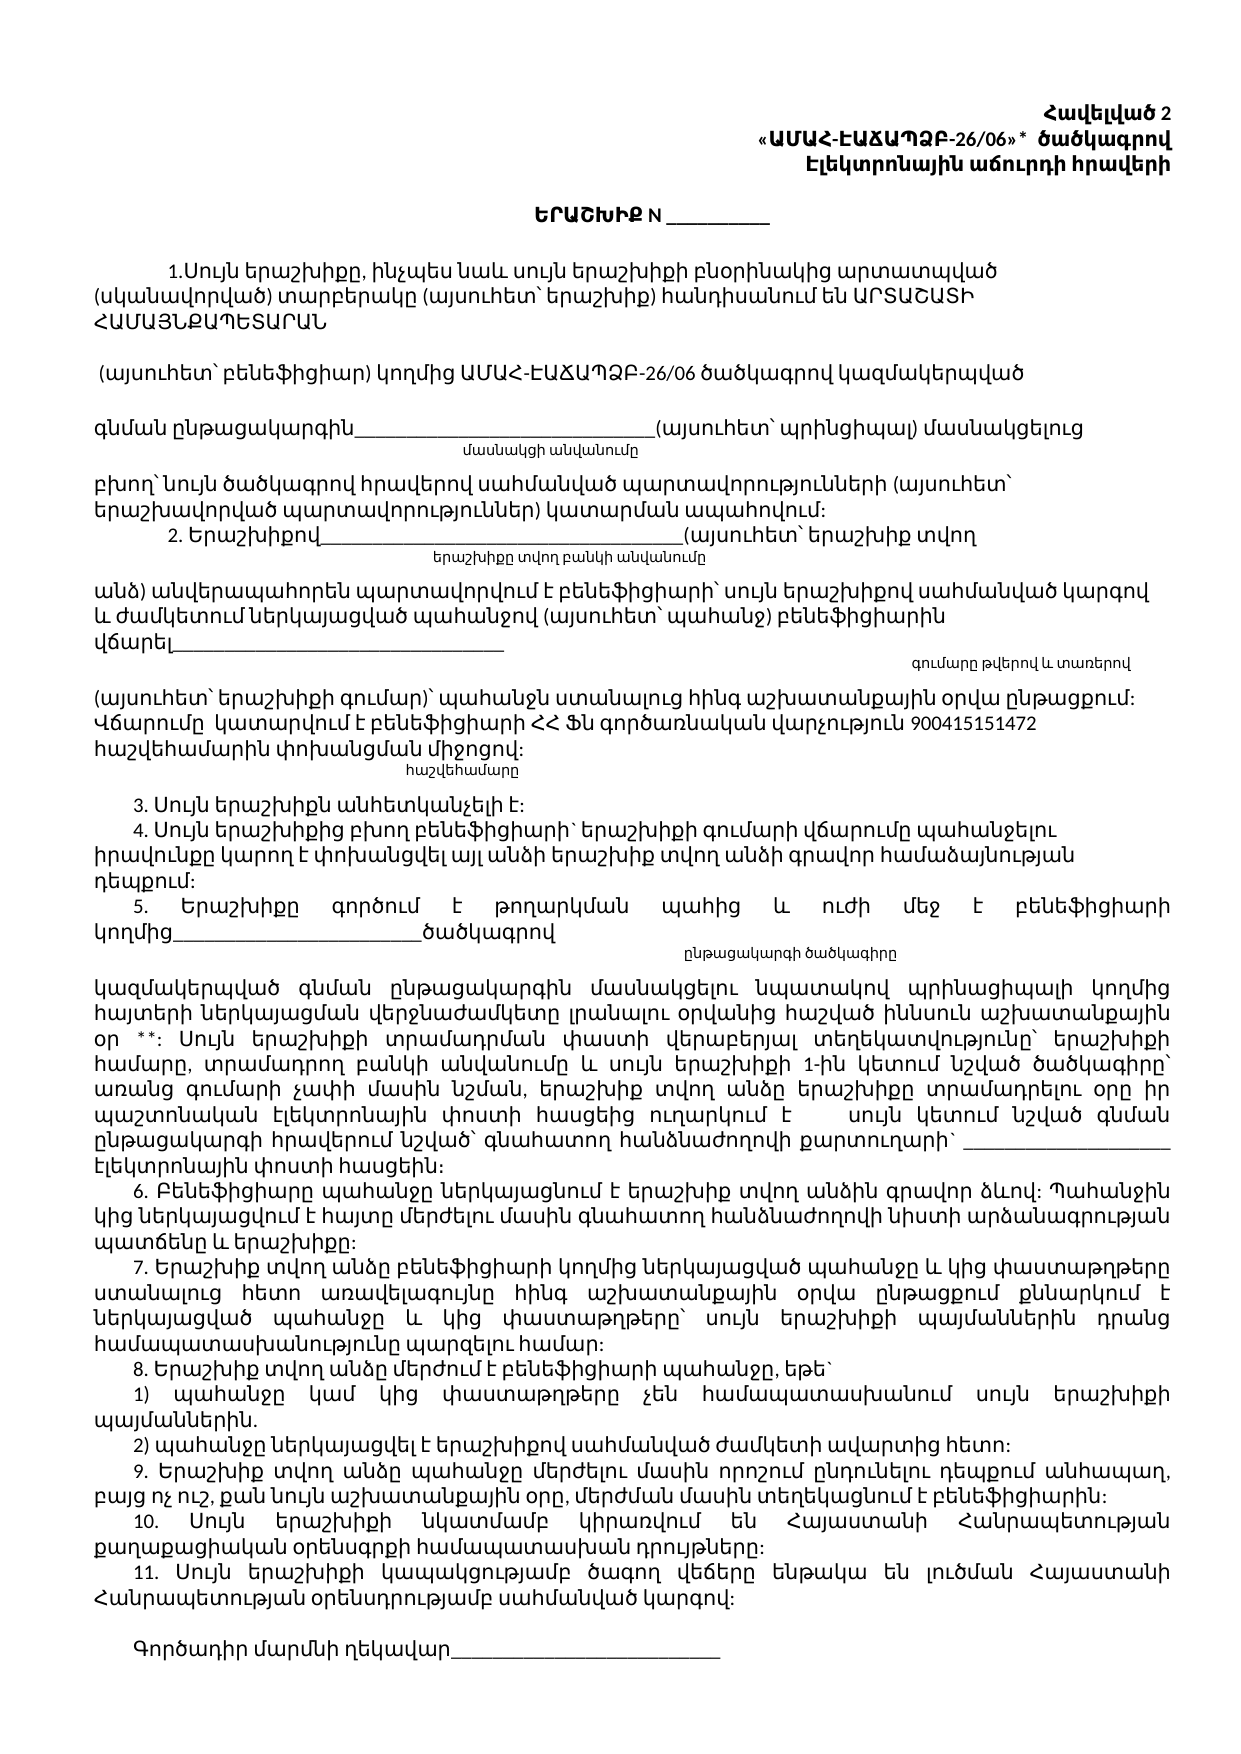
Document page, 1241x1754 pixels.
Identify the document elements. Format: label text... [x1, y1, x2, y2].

text 9. Երաշխիք տվող անձը պահանջը մերժելու մասին որոշում ընդունելու դեպքում անհապաղ, բայց ոչ ուշ, քան նույն աշխատանքային օրը, մերժման մասին տեղեկացնում է բենեֆիցիարին: [94, 1458, 1171, 1509]
text անձ) անվերապահորեն պարտավորվում է բենեֆիցիարի՝ սույն երաշխիքով սահմանված կարգով և ժամկետում ներկայացված պահանջով (այսուհետ՝ պահանջ) բենեֆիցիարին վճարել________________________________ [94, 578, 1171, 654]
text 4. Սույն երաշխիքից բխող բենեֆիցիարի` երաշխիքի գումարի վճարումը պահանջելու իրավունքը կարող է փոխանցվել այլ անձի երաշխիք տվող անձի գրավոր համաձայնության դեպքում: [94, 817, 1171, 893]
text ԵՐԱՇԽԻՔ N __________ [94, 202, 1171, 227]
text Հավելված 2 [94, 100, 1171, 126]
text 8. Երաշխիք տվող անձը մերժում է բենեֆիցիարի պահանջը, եթե` [94, 1356, 1171, 1382]
text Էլեկտրոնային աճուրդի հրավերի [94, 151, 1171, 177]
text Գործադիր մարմնի ղեկավար__________________________ [94, 1636, 1171, 1661]
text բխող՝ նույն ծածկագրով հրավերով սահմանված պարտավորությունների (այսուհետ՝ երաշխավորված պարտավորություններ) կատարման ապահովում: [94, 472, 1171, 522]
text 11. Սույն երաշխիքի կապակցությամբ ծագող վեճերը ենթակա են լուծման Հայաստանի Հանրապետության օրենսդրությամբ սահմանված կարգով: [94, 1559, 1171, 1610]
text «ԱՄԱՀ-ԷԱՃԱՊՁԲ-26/06»* ծածկագրով [94, 126, 1171, 151]
text 2. Երաշխիքով___________________________________(այսուհետ՝ երաշխիք տվող [94, 522, 1171, 548]
text 1.Սույն երաշխիքը, ինչպես նաև սույն երաշխիքի բնօրինակից արտատպված (սկանավորված) տարբերակը (այսուհետ՝ երաշխիք) հանդիսանում են ԱՐՏԱՇԱՏԻ ՀԱՄԱՅՆՔԱՊԵՏԱՐԱՆ [94, 258, 1171, 334]
text գնման ընթացակարգին_____________________________(այսուհետ՝ պրինցիպալ) մասնակցելուց [94, 416, 1171, 441]
text կազմակերպված գնման ընթացակարգին մասնակցելու նպատակով պրինացիպալի կողմից հայտերի ներկայացման վերջնաժամկետը լրանալու օրվանից հաշված իննսուն աշխատանքային օր **: Սույն երաշխիքի տրամադրման փաստի վերաբերյալ տեղեկատվությունը՝ երաշխիքի համարը, տրամադրող բանկի անվանումը և սույն երաշխիքի 1-ին կետում նշված ծածկագիրը՝ առանց գումարի չափի մասին նշման, երաշխիք տվող անձը երաշխիքը տրամադրելու օրը իր պաշտոնական էլեկտրոնային փոստի հասցեից ուղարկում է սույն կետում նշված գնման ընթացակարգի հրավերում նշված՝ գնահատող հանձնաժողովի քարտուղարի` ____________________ էլեկտրոնային փոստի հասցեին։ [94, 975, 1171, 1178]
text 10. Սույն երաշխիքի նկատմամբ կիրառվում են Հայաստանի Հանրապետության քաղաքացիական օրենսգրքի համապատասխան դրույթները: [94, 1509, 1171, 1559]
text (այսուհետ՝ բենեֆիցիար) կողմից ԱՄԱՀ-ԷԱՃԱՊՁԲ-26/06 ծածկագրով կազմակերպված [94, 360, 1171, 416]
text գումարը թվերով և տառերով [831, 654, 1171, 685]
text 3. Սույն երաշխիքն անհետկանչելի է: [94, 792, 1171, 817]
text մասնակցի անվանումը [389, 441, 1171, 472]
text 6. Բենեֆիցիարը պահանջը ներկայացնում է երաշխիք տվող անձին գրավոր ձևով: Պահանջին կից ներկայացվում է հայտը մերժելու մասին գնահատող հանձնաժողովի նիստի արձանագրության պատճենը և երաշխիքը: [94, 1178, 1171, 1254]
text ընթացակարգի ծածկագիրը [610, 944, 1171, 975]
text հաշվեհամարը [94, 761, 1171, 792]
text երաշխիքը տվող բանկի անվանումը [94, 548, 1171, 578]
text 7. Երաշխիք տվող անձը բենեֆիցիարի կողմից ներկայացված պահանջը և կից փաստաթղթերը ստանալուց հետո առավելագույնը հինգ աշխատանքային օրվա ընթացքում քննարկում է ներկայացված պահանջը և կից փաստաթղթերը՝ սույն երաշխիքի պայմաններին դրանց համապատասխանությունը պարզելու համար: [94, 1254, 1171, 1356]
text 1) պահանջը կամ կից փաստաթղթերը չեն համապատասխանում սույն երաշխիքի պայմաններին. [94, 1382, 1171, 1432]
text 5. Երաշխիքը գործում է թողարկման պահից և ուժի մեջ է բենեֆիցիարի կողմից________________________ծածկագրով [94, 893, 1171, 944]
text 2) պահանջը ներկայացվել է երաշխիքով սահմանված ժամկետի ավարտից հետո: [94, 1432, 1171, 1458]
text (այսուհետ՝ երաշխիքի գումար)՝ պահանջն ստանալուց հինգ աշխատանքային օրվա ընթացքում: Վճարումը կատարվում է բենեֆիցիարի ՀՀ Ֆն գործառնական վարչություն 900415151472 հաշվեհամարին փոխանցման միջոցով: [94, 685, 1171, 761]
